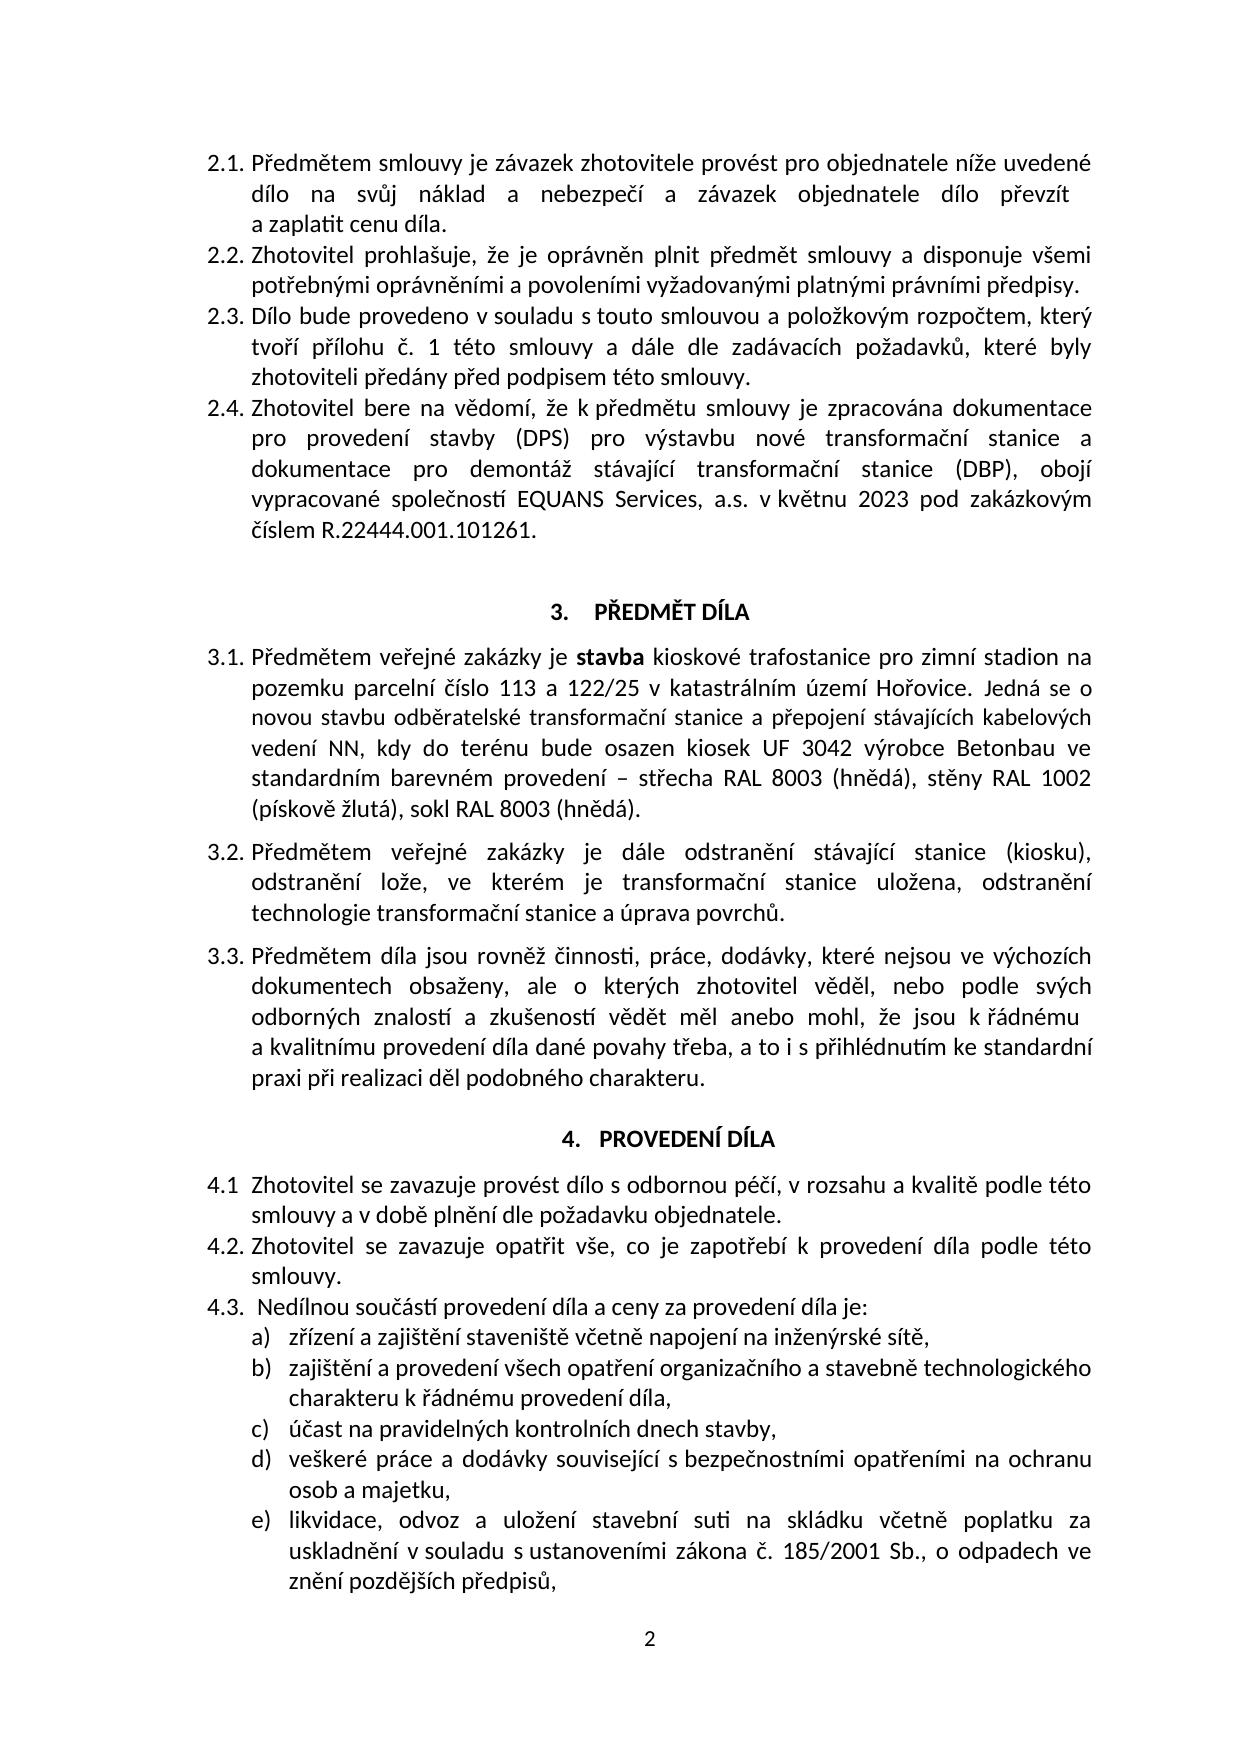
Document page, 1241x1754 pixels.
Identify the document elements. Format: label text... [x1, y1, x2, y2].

list Předmětem díla jsou rovněž činnosti, práce, dodávky, které nejsou ve výchozích dokumentech obsaženy, ale o kterých zhotovitel věděl, nebo podle svých odborných znalostí a zkušeností vědět měl anebo mohl, že jsou k řádnému a kvalitnímu provedení díla dané povahy třeba, a to i s přihlédnutím ke standardní praxi při realizaci děl podobného charakteru. [207, 940, 1093, 1092]
list Dílo bude provedeno v souladu s touto smlouvou a položkovým rozpočtem, který tvoří přílohu č. 1 této smlouvy a dále dle zadávacích požadavků, které byly zhotoviteli předány před podpisem této smlouvy. [207, 300, 1093, 392]
list PŘEDMĚT DÍLA [207, 596, 1093, 626]
list účast na pravidelných kontrolních dnech stavby, [251, 1413, 1093, 1443]
list veškeré práce a dodávky související s bezpečnostními opatřeními na ochranu osob a majetku, [251, 1443, 1093, 1504]
list Nedílnou součástí provedení díla a ceny za provedení díla je: [207, 1291, 1093, 1321]
list Zhotovitel se zavazuje opatřit vše, co je zapotřebí k provedení díla podle této smlouvy. [207, 1230, 1093, 1291]
list Předmětem veřejné zakázky je stavba kioskové trafostanice pro zimní stadion na pozemku parcelní číslo 113 a 122/25 v katastrálním území Hořovice. Jedná se o novou stavbu odběratelské transformační stanice a přepojení stávajících kabelových vedení NN, kdy do terénu bude osazen kiosek UF 3042 výrobce Betonbau ve standardním barevném provedení – střecha RAL 8003 (hnědá), stěny RAL 1002 (pískově žlutá), sokl RAL 8003 (hnědá). [207, 641, 1093, 823]
list zajištění a provedení všech opatření organizačního a stavebně technologického charakteru k řádnému provedení díla, [251, 1352, 1093, 1413]
list Předmětem smlouvy je závazek zhotovitele provést pro objednatele níže uvedené dílo na svůj náklad a nebezpečí a závazek objednatele dílo převzít a zaplatit cenu díla. [207, 148, 1093, 239]
list PROVEDENÍ DÍLA [244, 1123, 1093, 1153]
list Předmětem veřejné zakázky je dále odstranění stávající stanice (kiosku), odstranění lože, ve kterém je transformační stanice uložena, odstranění technologie transformační stanice a úprava povrchů. [207, 836, 1093, 927]
list Zhotovitel prohlašuje, že je oprávněn plnit předmět smlouvy a disponuje všemi potřebnými oprávněními a povoleními vyžadovanými platnými právními předpisy. [207, 239, 1093, 300]
list Zhotovitel bere na vědomí, že k předmětu smlouvy je zpracována dokumentace pro provedení stavby (DPS) pro výstavbu nové transformační stanice a dokumentace pro demontáž stávající transformační stanice (DBP), obojí vypracované společností EQUANS Services, a.s. v květnu 2023 pod zakázkovým číslem R.22444.001.101261. [207, 392, 1093, 544]
list likvidace, odvoz a uložení stavební suti na skládku včetně poplatku za uskladnění v souladu s ustanoveními zákona č. 185/2001 Sb., o odpadech ve znění pozdějších předpisů, [251, 1504, 1093, 1596]
list zřízení a zajištění staveniště včetně napojení na inženýrské sítě, [251, 1321, 1093, 1352]
list Zhotovitel se zavazuje provést dílo s odbornou péčí, v rozsahu a kvalitě podle této smlouvy a v době plnění dle požadavku objednatele. [207, 1169, 1093, 1230]
